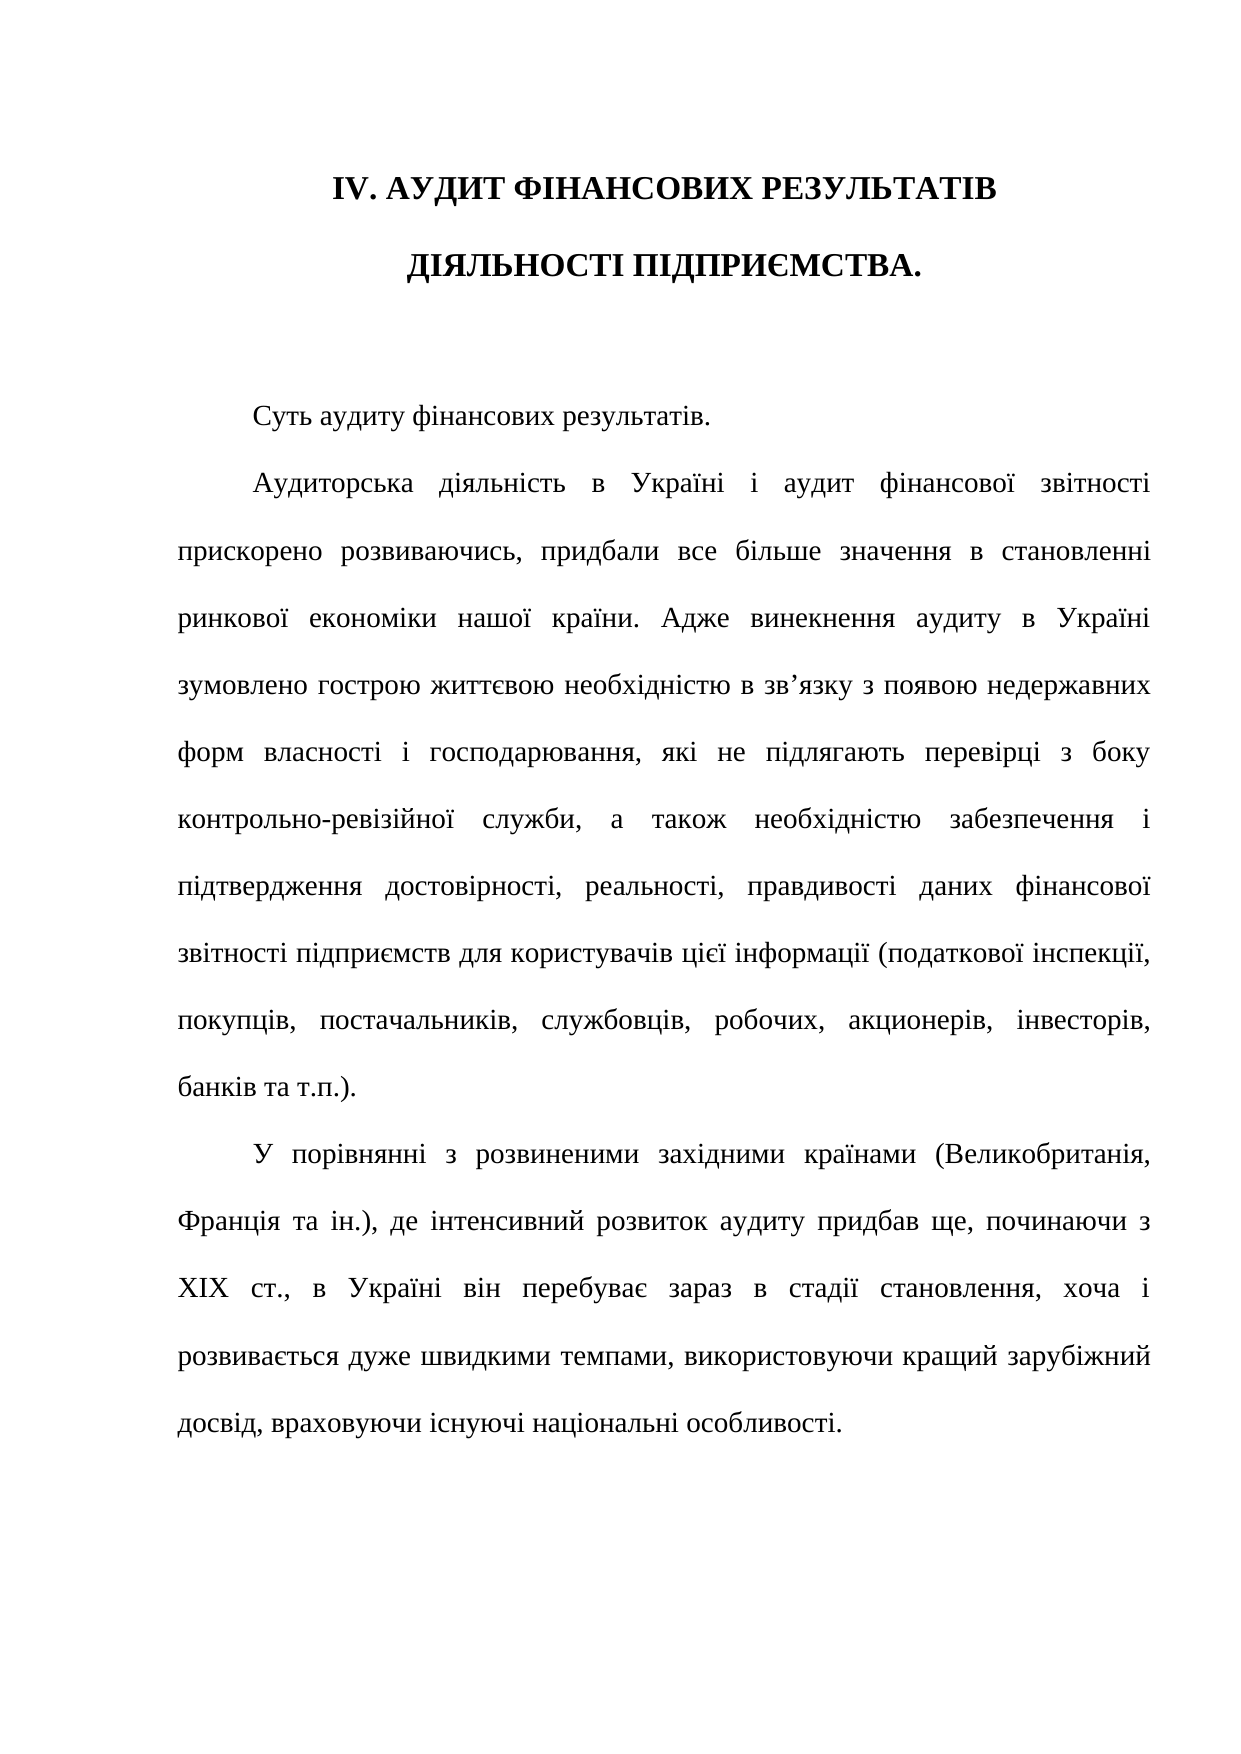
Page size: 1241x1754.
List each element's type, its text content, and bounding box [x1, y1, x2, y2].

text Аудиторська діяльність в Україні і аудит фінансової звітності прискорено розвиваючись, придбали все більше значення в становленні ринкової економіки нашої країни. Адже винекнення аудиту в Україні зумовлено гострою життєвою необхідністю в зв’язку з появою недержавних форм власності і господарювання, які не підлягають перевірці з боку контрольно-ревізійної служби, а також необхідністю забезпечення і підтвердження достовірності, реальності, правдивості даних фінансової звітності підприємств для користувачів цієї інформації (податкової інспекції, покупців, постачальників, службовців, робочих, акционерів, інвесторів, банків та т.п.). [177, 466, 1152, 1103]
text У порівнянні з розвиненими західними країнами (Великобританія, Франція та ін.), де інтенсивний розвиток аудиту придбав ще, починаючи з ХІХ ст., в Україні він перебуває зараз в стадії становлення, хоча і розвивається дуже швидкими темпами, використовуючи кращий зарубіжний досвід, враховуючи існуючі національні особливості. [177, 1136, 1152, 1438]
text ДІЯЛЬНОСТІ ПІДПРИЄМСТВА. [177, 245, 1152, 283]
text Суть аудиту фінансових результатів. [177, 398, 1152, 432]
text IV. АУДИТ ФІНАНСОВИХ РЕЗУЛЬТАТІВ [177, 168, 1152, 207]
